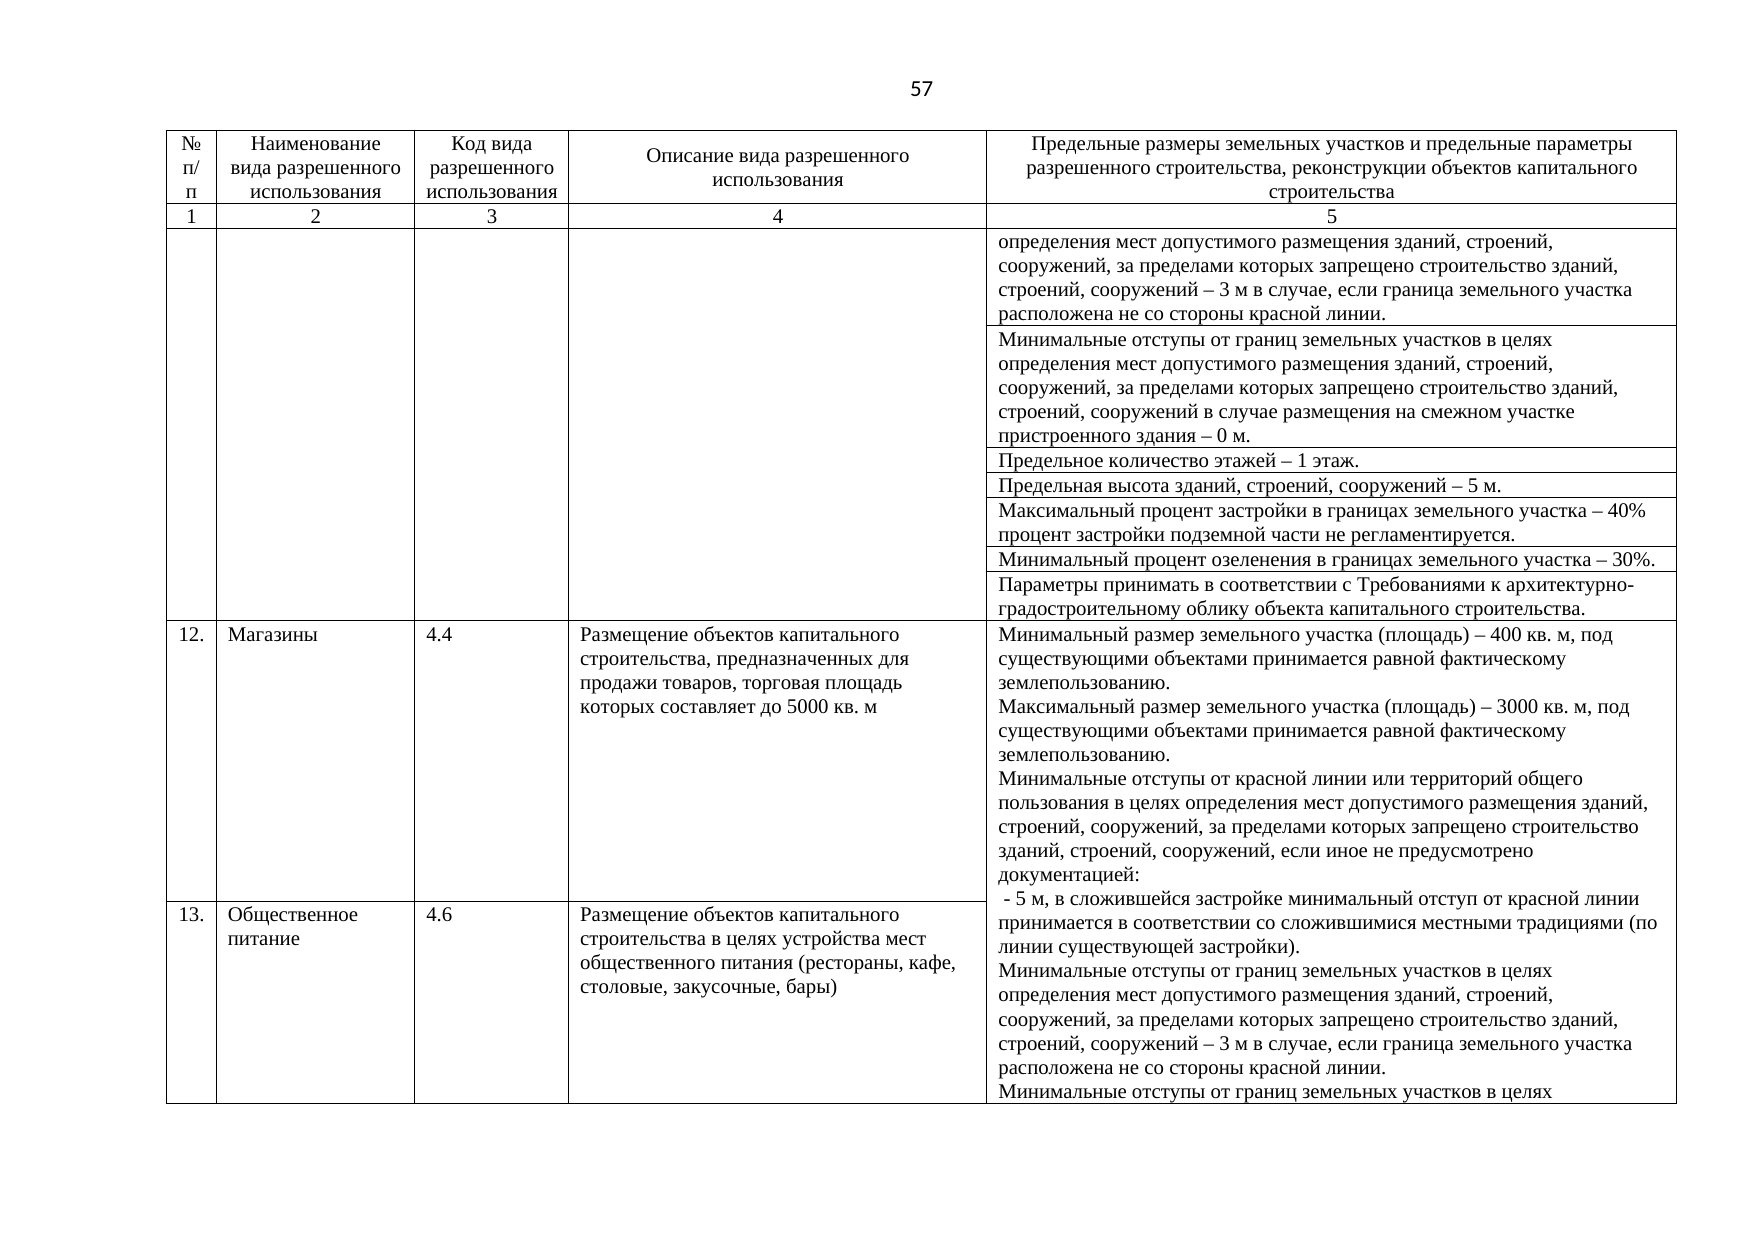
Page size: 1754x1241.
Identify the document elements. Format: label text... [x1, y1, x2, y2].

table_cell Предельная высота зданий, строений, сооружений – 5 м. [987, 473, 1676, 497]
table_cell 13. [167, 902, 216, 1103]
table_cell Магазины [217, 621, 414, 901]
table_cell Минимальный процент озеленения в границах земельного участка – 30%. [987, 547, 1676, 571]
table_cell Минимальный размер земельного участка (площадь) – 400 кв. м, под существующими объектами принимается равной фактическому землепользованию. Максимальный размер земельного участка (площадь) – 3000 кв. м, под существующими объектами принимается равной фактическому землепользованию. Минимальные отступы от красной линии или территорий общего пользования в целях определения мест допустимого размещения зданий, строений, сооружений, за пределами которых запрещено строительство зданий, строений, сооружений, если иное не предусмотрено документацией: - 5 м, в сложившейся застройке минимальный отступ от красной линии принимается в соответствии со сложившимися местными традициями (по линии существующей застройки). Минимальные отступы от границ земельных участков в целях определения мест допустимого размещения зданий, строений, сооружений, за пределами которых запрещено строительство зданий, строений, сооружений – 3 м в случае, если граница земельного участка расположена не со стороны красной линии. Минимальные отступы от границ земельных участков в целях определения мест допустимого размещения зданий, строений, сооружений, за пределами которых запрещено строительство зданий, строений, сооружений в случае размещения на смежном участке пристроенного здания – 0 м. Предельное количество этажей – 3 этажа. Предельная высота зданий, строений, сооружений – 20 м. Максимальный процент застройки в границах земельного участка – 60% процент застройки подземной части не регламентируется. Минимальный процент озеленения в границах земельного участка – 30%. Параметры принимать в соответствии с Требованиями к архитектурно-градостроительному облику объекта капитального строительства. [987, 621, 1676, 1103]
table_cell Максимальный процент застройки в границах земельного участка – 40% процент застройки подземной части не регламентируется. [987, 498, 1676, 546]
table_cell Параметры принимать в соответствии с Требованиями к архитектурно-градостроительному облику объекта капитального строительства. [987, 572, 1676, 620]
table_cell Размещение объектов капитального строительства, предназначенных для продажи товаров, торговая площадь которых составляет до 5000 кв. м [569, 621, 986, 901]
table_cell Размещение объектов капитального строительства в целях устройства мест общественного питания (рестораны, кафе, столовые, закусочные, бары) [569, 902, 986, 1103]
table_cell 12. [167, 621, 216, 901]
table_header № п/п [167, 131, 216, 203]
table_cell Предельное количество этажей – 1 этаж. [987, 448, 1676, 472]
table_header Код вида разрешенного использования [415, 131, 568, 203]
table_cell Общественное питание [217, 902, 414, 1103]
table_cell 4 [569, 204, 986, 228]
table_cell 1 [167, 204, 216, 228]
table_cell 4.6 [415, 902, 568, 1103]
table_header Наименование вида разрешенного использования [217, 131, 414, 203]
table_cell 4.4 [415, 621, 568, 901]
table_header Описание вида разрешенного использования [569, 131, 986, 203]
table_cell Минимальные отступы от границ земельных участков в целях определения мест допустимого размещения зданий, строений, сооружений, за пределами которых запрещено строительство зданий, строений, сооружений в случае размещения на смежном участке пристроенного здания – 0 м. [987, 326, 1676, 447]
table_cell 2 [217, 204, 414, 228]
table_cell 5 [987, 204, 1676, 228]
table_cell 3 [415, 204, 568, 228]
table_header Предельные размеры земельных участков и предельные параметры разрешенного строительства, реконструкции объектов капитального строительства [987, 131, 1676, 203]
